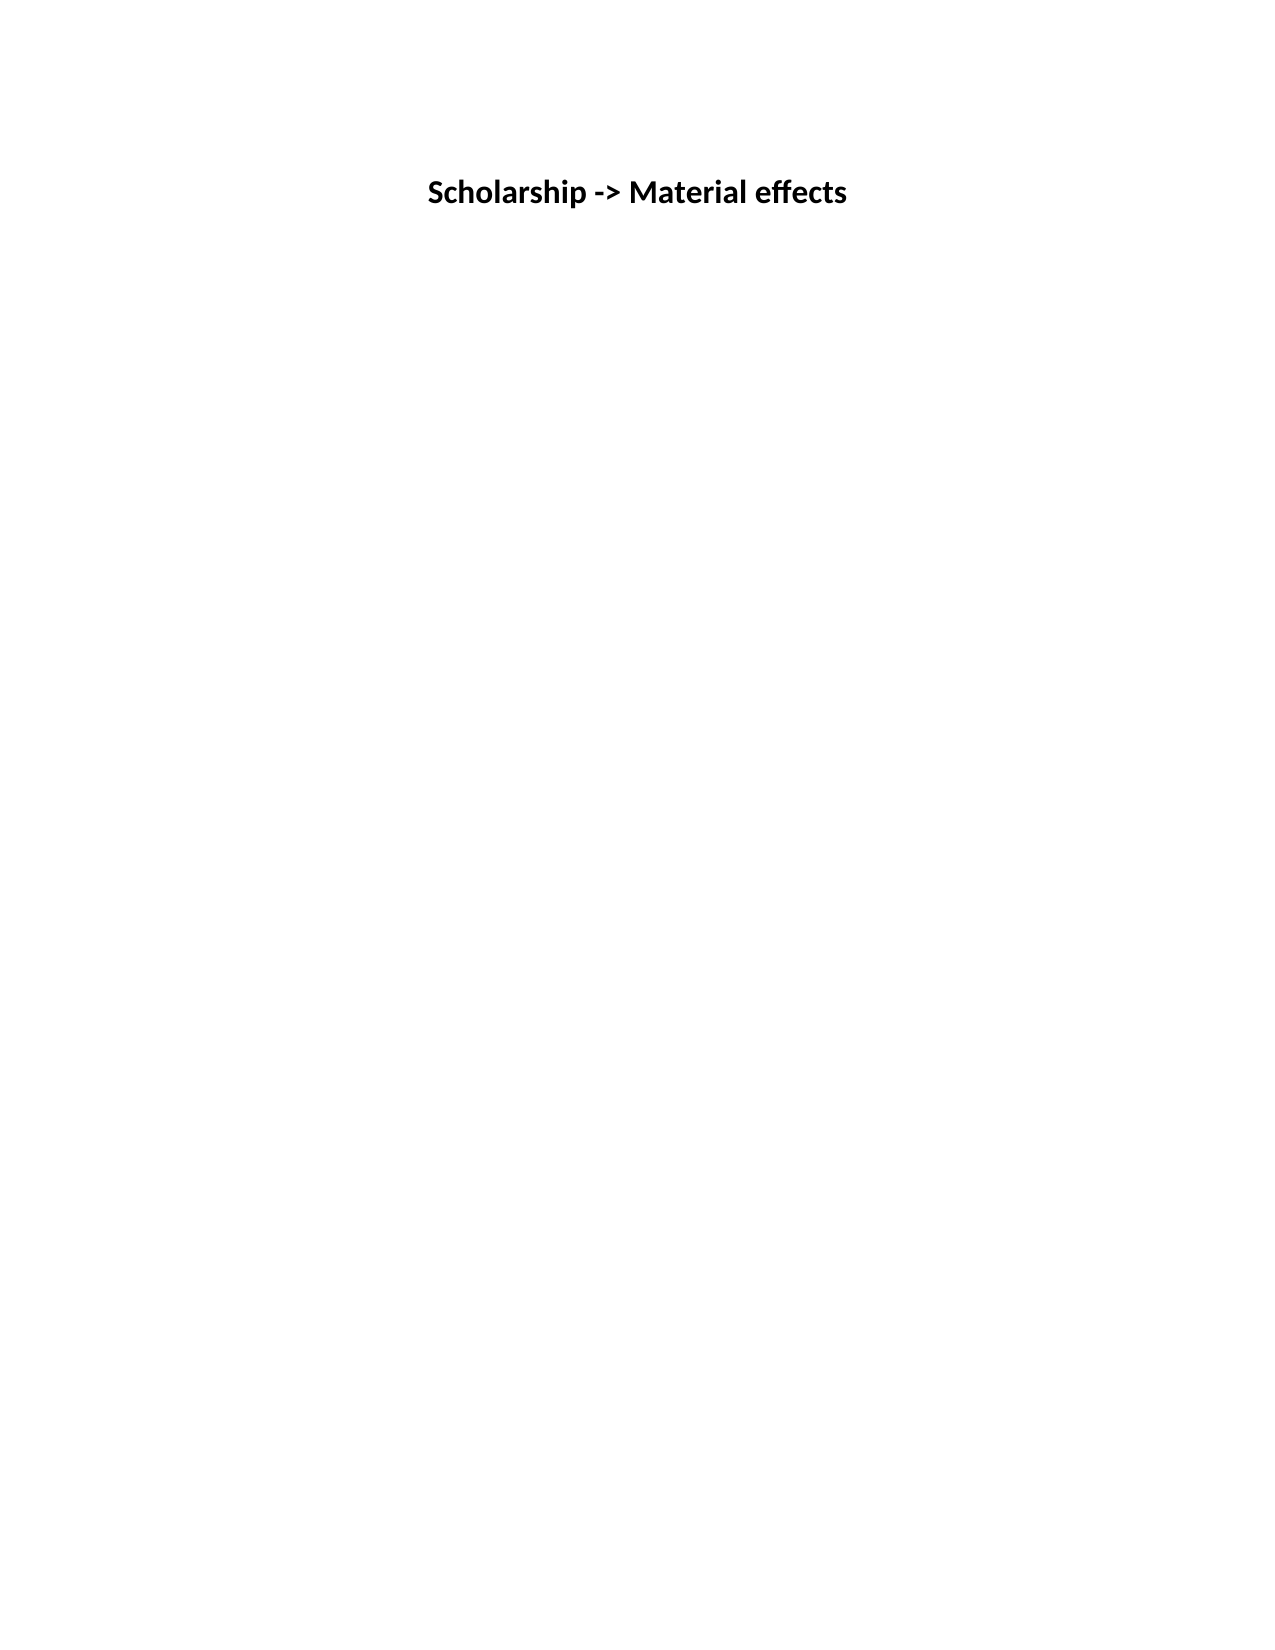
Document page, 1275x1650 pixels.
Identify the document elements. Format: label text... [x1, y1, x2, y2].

subtitle Scholarship -> Material effects [187, 171, 1087, 212]
